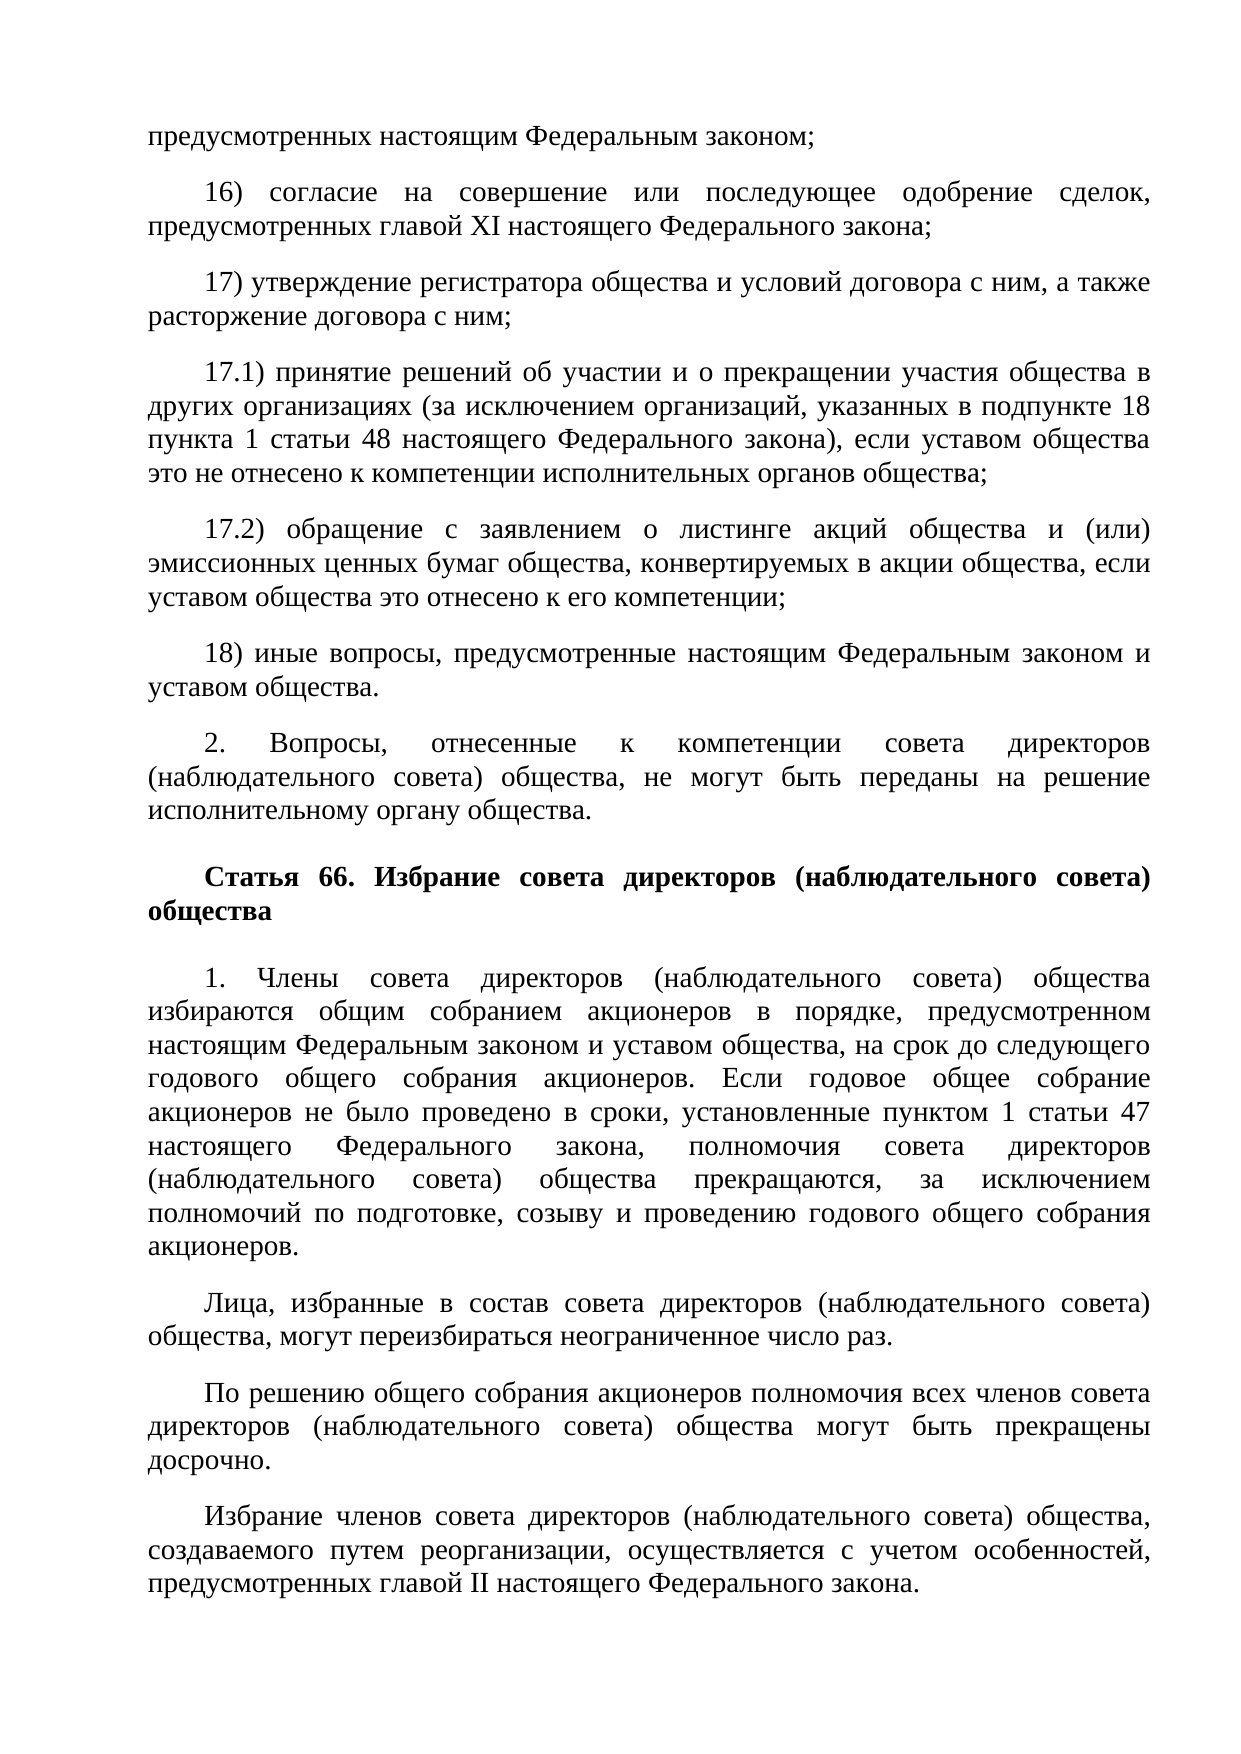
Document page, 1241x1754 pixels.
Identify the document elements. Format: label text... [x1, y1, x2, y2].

text 17.1) принятие решений об участии и о прекращении участия общества в других организациях (за исключением организаций, указанных в подпункте 18 пункта 1 статьи 48 настоящего Федерального закона), если уставом общества это не отнесено к компетенции исполнительных органов общества; [148, 354, 1152, 489]
text 17.2) обращение с заявлением о листинге акций общества и (или) эмиссионных ценных бумаг общества, конвертируемых в акции общества, если уставом общества это отнесено к его компетенции; [148, 512, 1152, 612]
text 1. Члены совета директоров (наблюдательного совета) общества избираются общим собранием акционеров в порядке, предусмотренном настоящим Федеральным законом и уставом общества, на срок до следующего годового общего собрания акционеров. Если годовое общее собрание акционеров не было проведено в сроки, установленные пунктом 1 статьи 47 настоящего Федерального закона, полномочия совета директоров (наблюдательного совета) общества прекращаются, за исключением полномочий по подготовке, созыву и проведению годового общего собрания акционеров. [148, 960, 1152, 1262]
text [148, 118, 1152, 152]
title Статья 66. Избрание совета директоров (наблюдательного совета) общества [148, 859, 1152, 926]
text 2. Вопросы, отнесенные к компетенции совета директоров (наблюдательного совета) общества, не могут быть переданы на решение исполнительному органу общества. [148, 725, 1152, 826]
text По решению общего собрания акционеров полномочия всех членов совета директоров (наблюдательного совета) общества могут быть прекращены досрочно. [148, 1375, 1152, 1475]
text Избрание членов совета директоров (наблюдательного совета) общества, создаваемого путем реорганизации, осуществляется с учетом особенностей, предусмотренных главой II настоящего Федерального закона. [148, 1498, 1152, 1599]
text 17) утверждение регистратора общества и условий договора с ним, а также расторжение договора с ним; [148, 264, 1152, 332]
text 18) иные вопросы, предусмотренные настоящим Федеральным законом и уставом общества. [148, 635, 1152, 702]
text Лица, избранные в состав совета директоров (наблюдательного совета) общества, могут переизбираться неограниченное число раз. [148, 1285, 1152, 1352]
text 16) согласие на совершение или последующее одобрение сделок, предусмотренных главой XI настоящего Федерального закона; [148, 174, 1152, 242]
